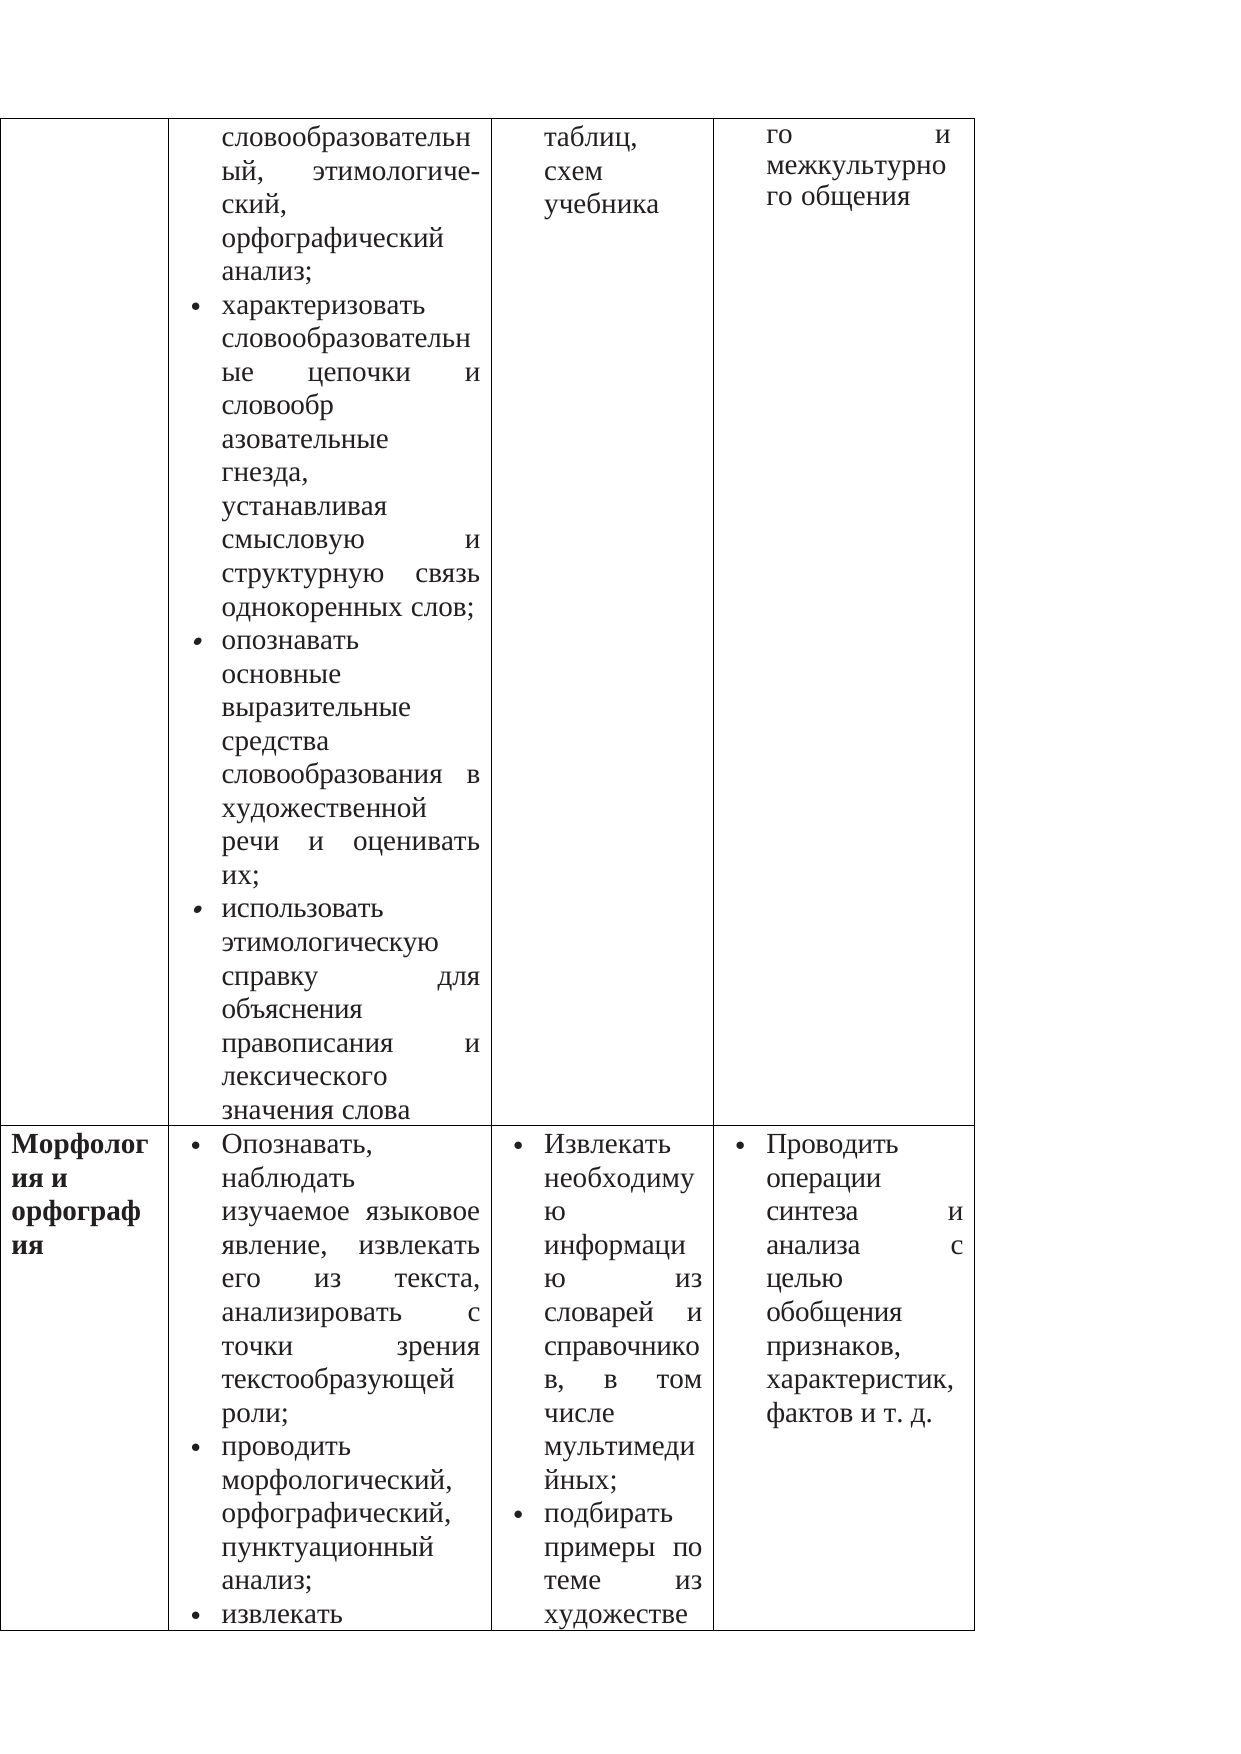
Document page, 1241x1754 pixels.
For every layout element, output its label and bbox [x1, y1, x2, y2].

table_cell [169, 1126, 491, 1629]
table_cell [714, 119, 974, 1125]
table_cell [1, 1126, 168, 1629]
table_cell [492, 1126, 713, 1629]
table_cell [1, 119, 168, 1125]
table_cell [714, 1126, 974, 1629]
table_cell [492, 119, 713, 1125]
table_cell [169, 119, 491, 1125]
